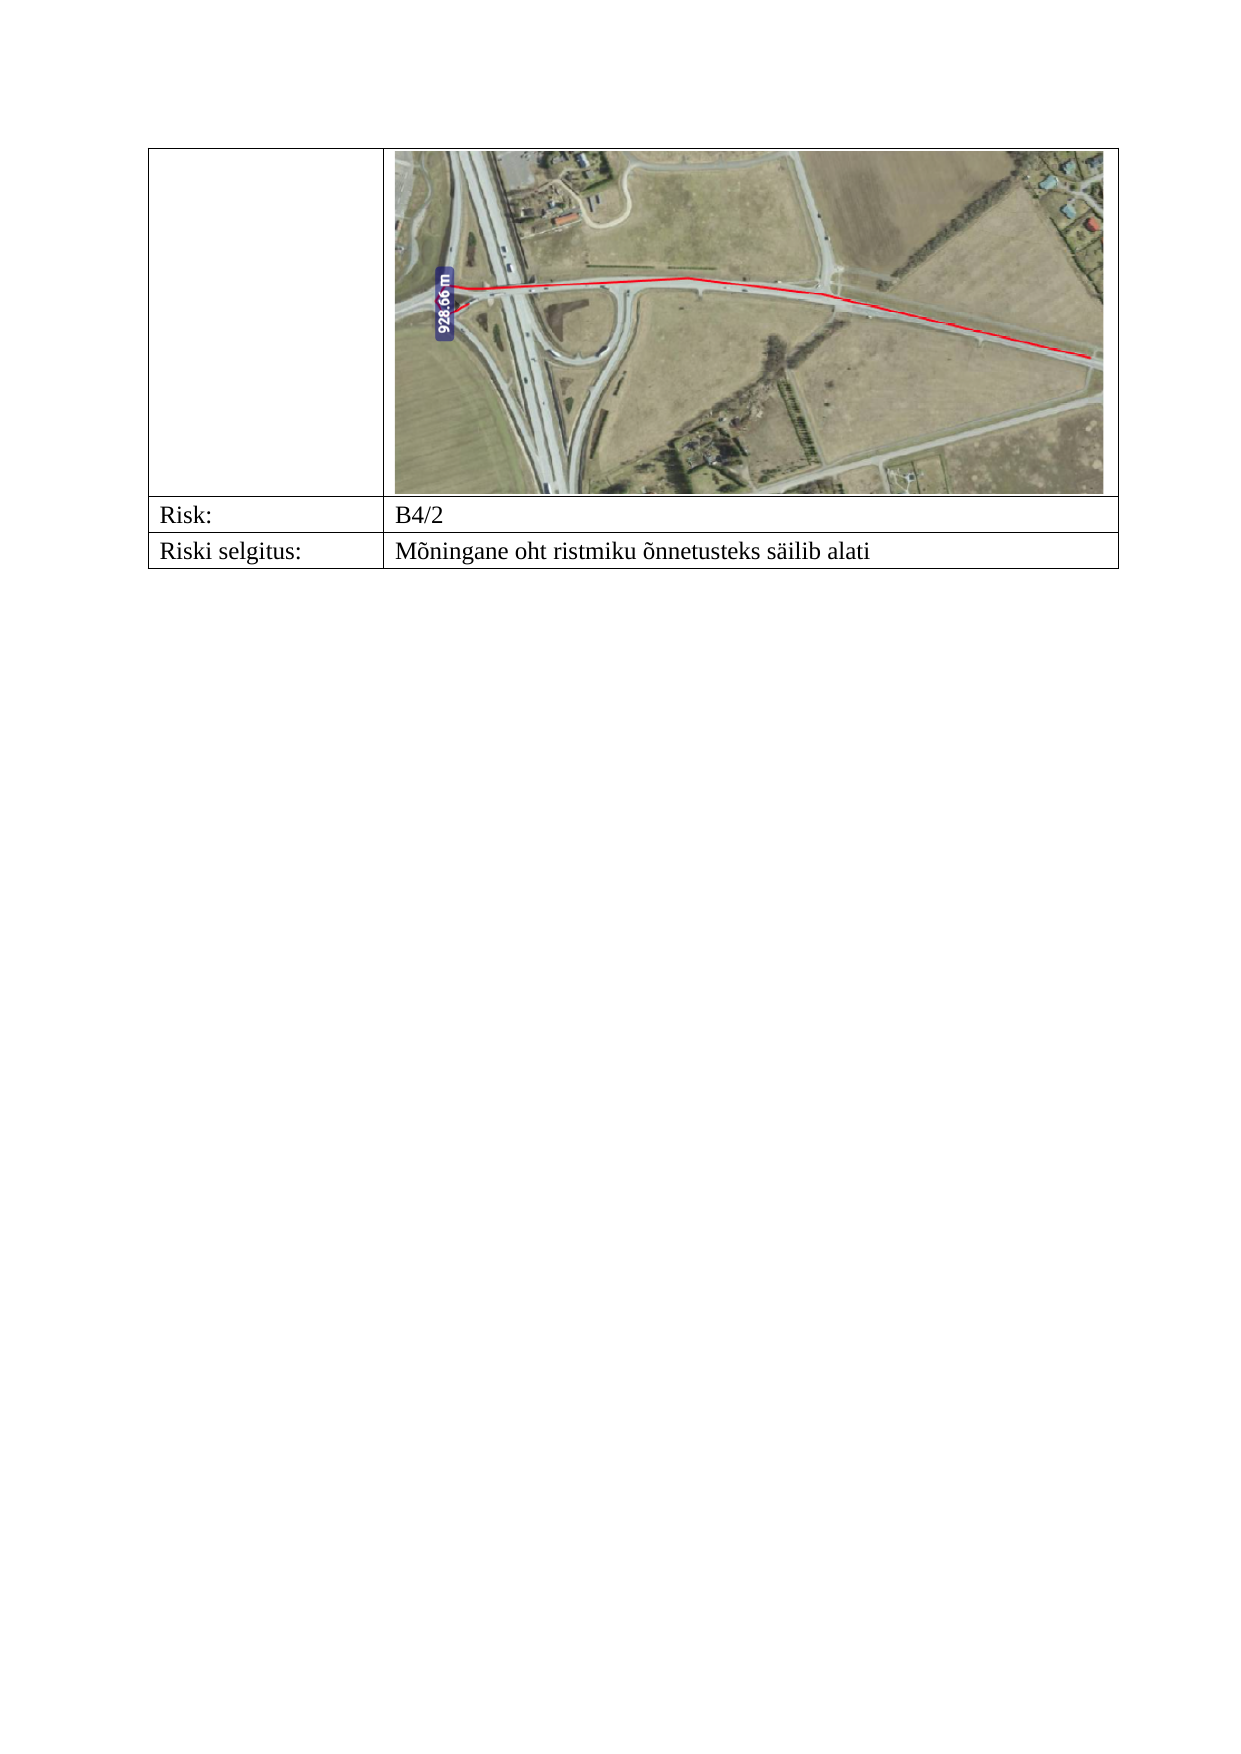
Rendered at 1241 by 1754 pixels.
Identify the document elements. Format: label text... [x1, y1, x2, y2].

picture [394, 151, 1104, 494]
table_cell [384, 149, 1118, 496]
table_cell [384, 497, 1118, 532]
table_cell Riski selgitus: [149, 533, 383, 567]
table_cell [149, 149, 383, 496]
table_cell Risk: [149, 497, 383, 532]
table_cell Mõningane oht ristmiku õnnetusteks säilib alati [384, 533, 1118, 567]
